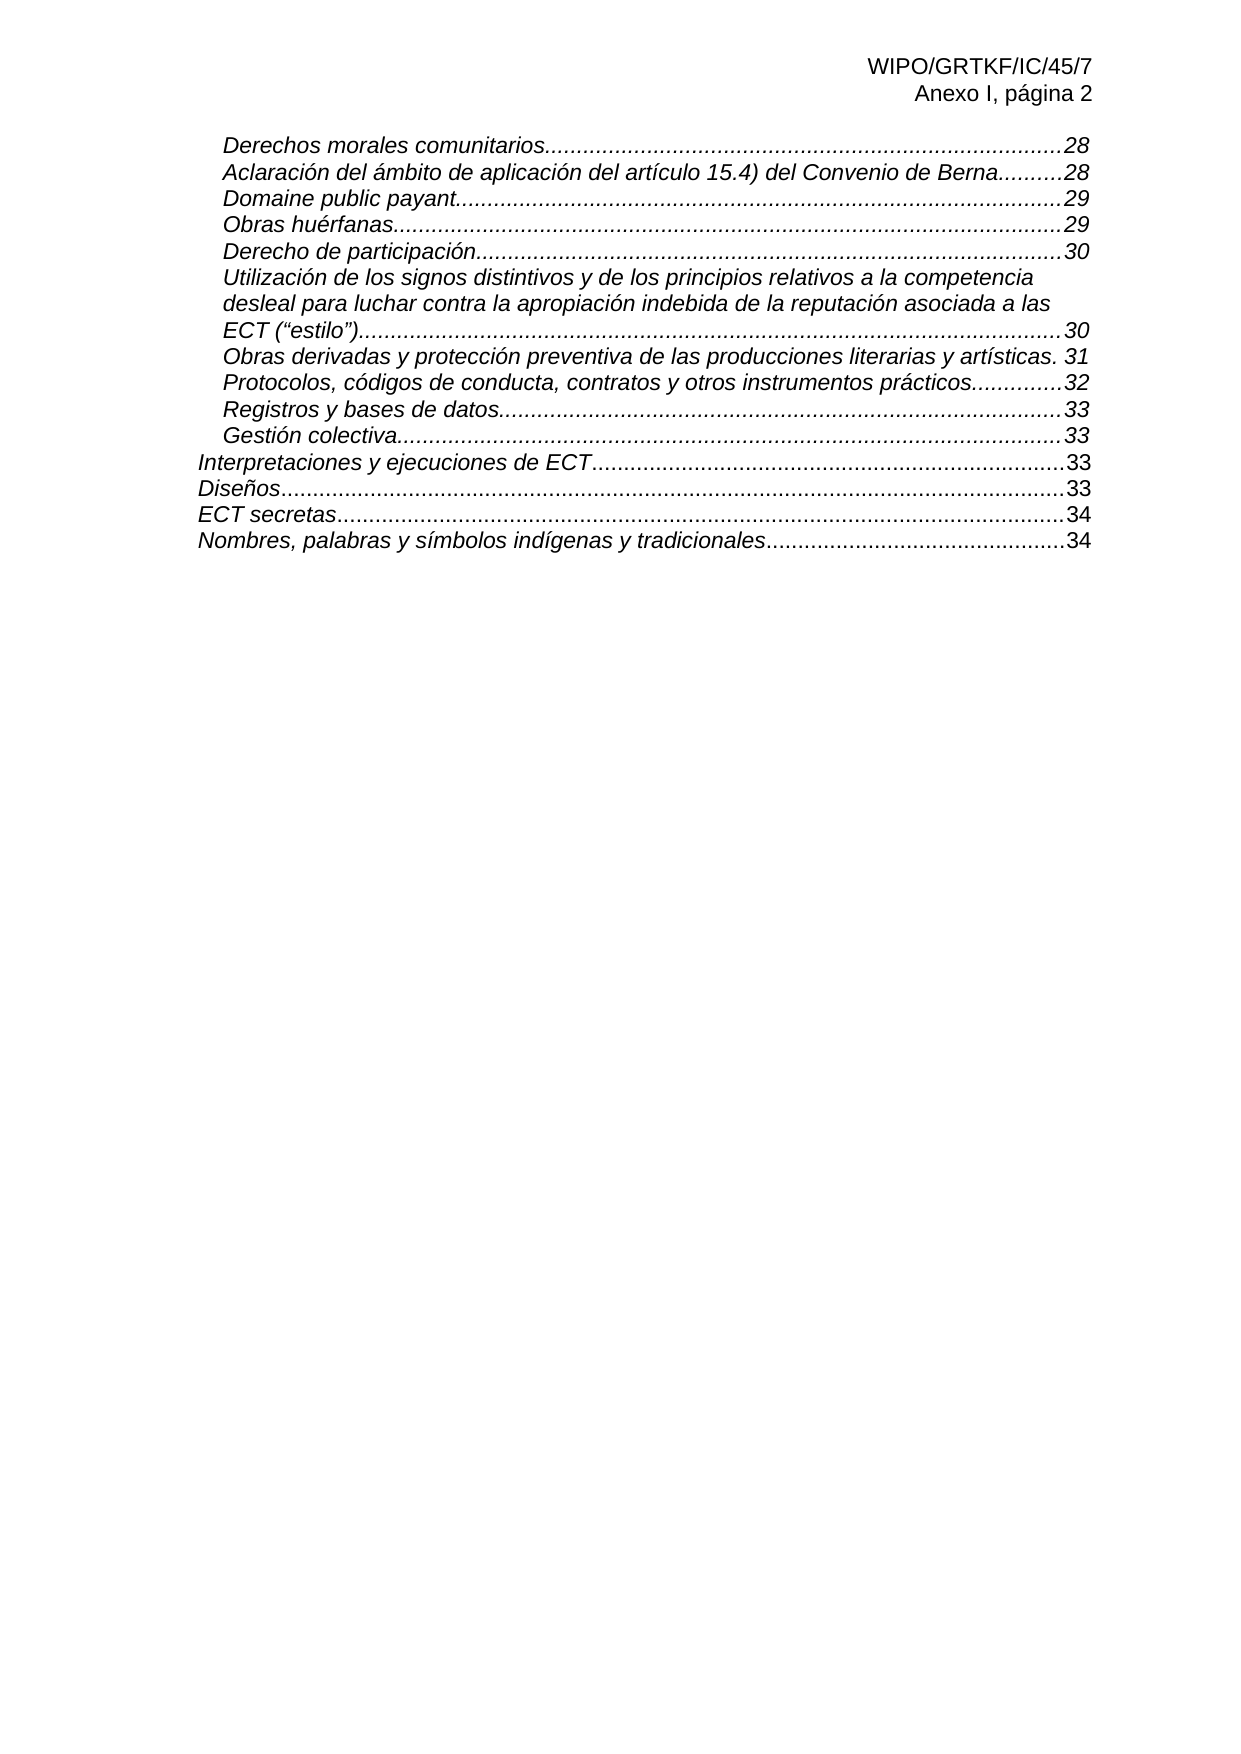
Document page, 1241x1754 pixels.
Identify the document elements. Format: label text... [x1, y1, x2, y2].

text Derechos morales comunitarios 28 [223, 132, 1092, 158]
text Protocolos, códigos de conducta, contratos y otros instrumentos prácticos 32 [223, 369, 1092, 396]
text Registros y bases de datos 33 [223, 396, 1092, 422]
text Obras derivadas y protección preventiva de las producciones literarias y artísticas 31 [223, 343, 1092, 369]
text Gestión colectiva 33 [223, 422, 1092, 448]
text Obras huérfanas 29 [223, 211, 1092, 238]
text ECT secretas 34 [198, 501, 1092, 527]
text Aclaración del ámbito de aplicación del artículo 15.4) del Convenio de Berna 28 [223, 158, 1092, 185]
text Domaine public payant 29 [223, 185, 1092, 211]
text Diseños 33 [198, 475, 1092, 501]
text Interpretaciones y ejecuciones de ECT 33 [198, 448, 1092, 475]
text Nombres, palabras y símbolos indígenas y tradicionales 34 [198, 527, 1092, 554]
text Utilización de los signos distintivos y de los principios relativos a la competencia desleal para luchar contra la apropiación indebida de la reputación asociada a las ECT (“estilo”) 30 [223, 264, 1092, 343]
text Derecho de participación 30 [223, 238, 1092, 264]
